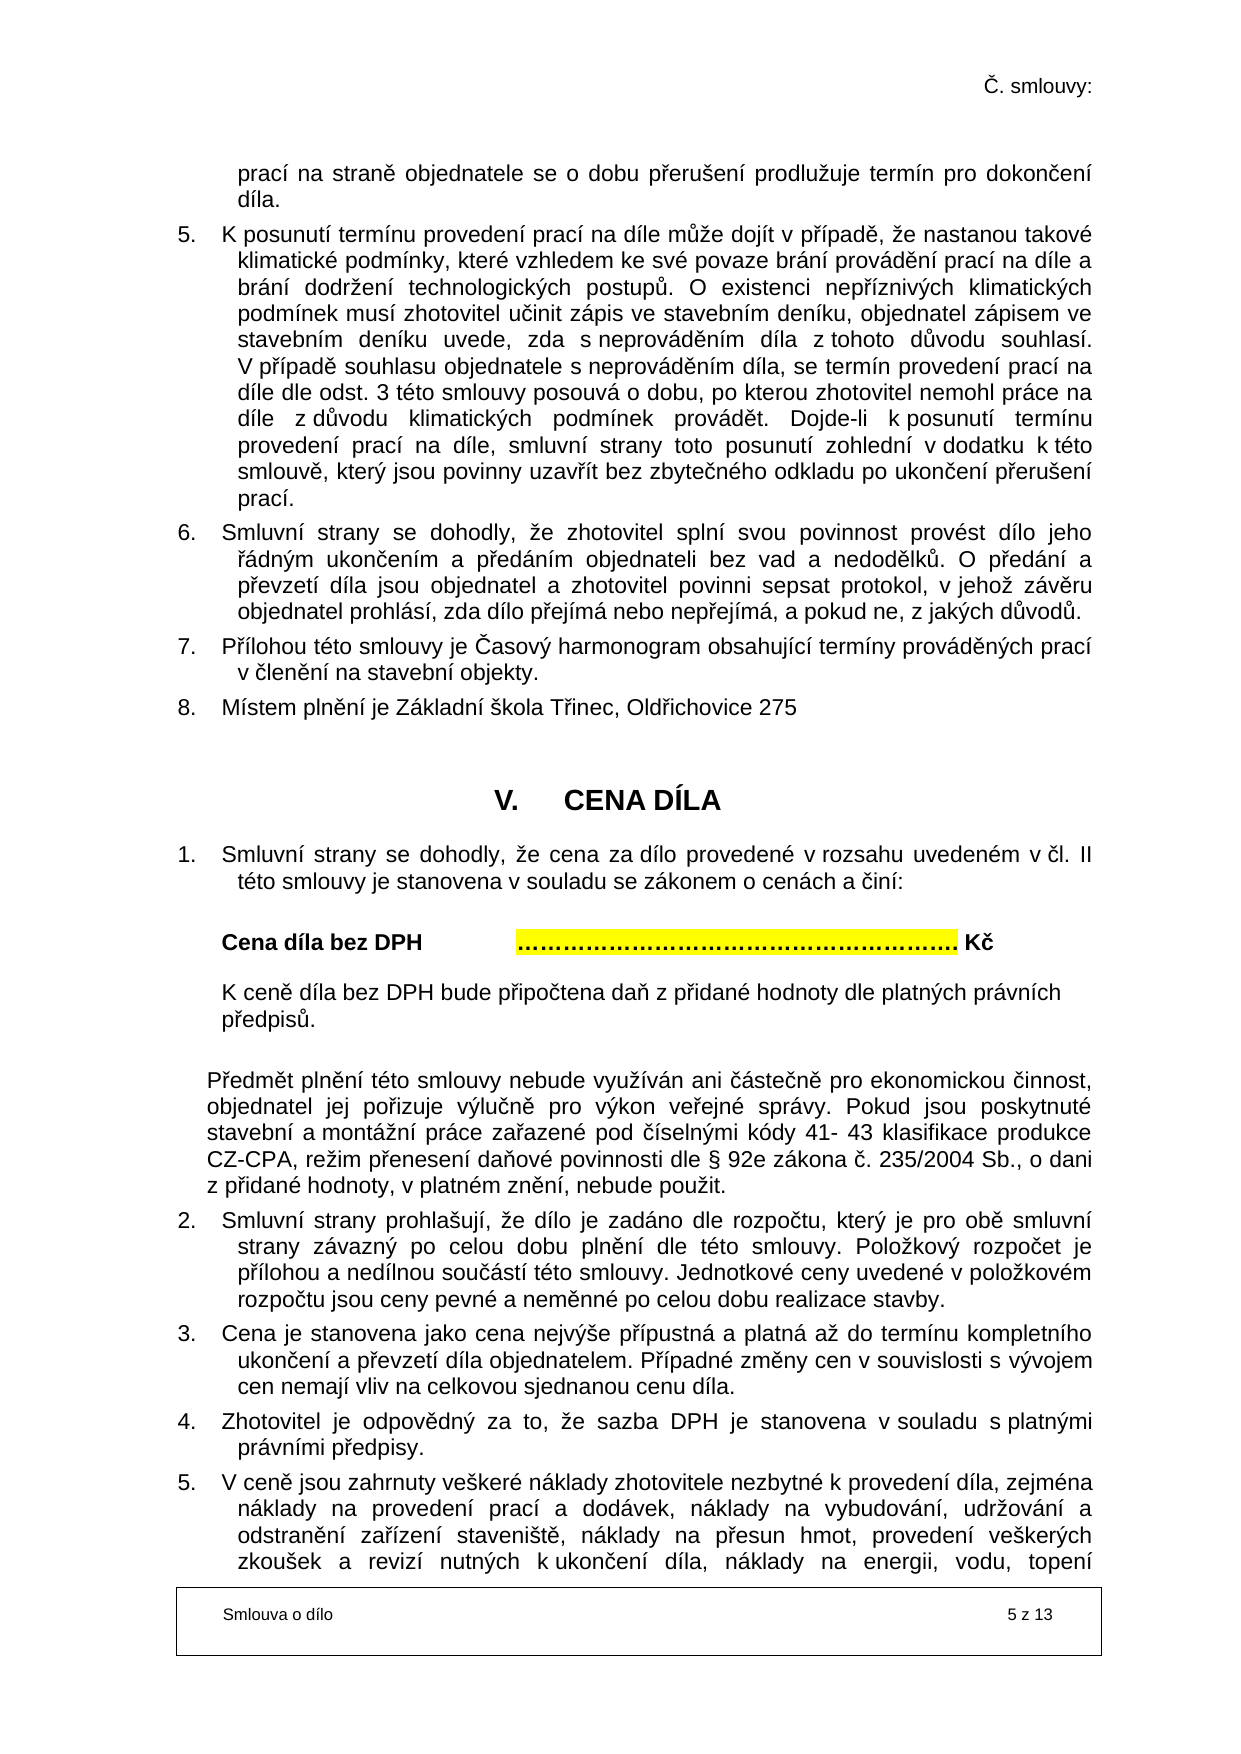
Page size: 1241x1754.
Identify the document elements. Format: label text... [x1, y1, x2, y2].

subtitle 5. K posunutí termínu provedení prací na díle může dojít v případě, že nastanou takové klimatické podmínky, které vzhledem ke své povaze brání provádění prací na díle a brání dodržení technologických postupů. O existenci nepříznivých klimatických podmínek musí zhotovitel učinit zápis ve stavebním deníku, objednatel zápisem ve stavebním deníku uvede, zda s neprováděním díla z tohoto důvodu souhlasí. V případě souhlasu objednatele s neprováděním díla, se termín provedení prací na díle dle odst. 3 této smlouvy posouvá o dobu, po kterou zhotovitel nemohl práce na díle z důvodu klimatických podmínek provádět. Dojde-li k posunutí termínu provedení prací na díle, smluvní strany toto posunutí zohlední v dodatku k této smlouvě, který jsou povinny uzavřít bez zbytečného odkladu po ukončení přerušení prací. [177, 221, 1093, 511]
subtitle 7. Přílohou této smlouvy je Časový harmonogram obsahující termíny prováděných prací v členění na stavební objekty. [177, 633, 1093, 686]
text Cena díla bez DPH …………………………………………………. Kč [958, 929, 1093, 955]
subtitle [177, 1469, 1093, 1574]
text K ceně díla bez DPH bude připočtena daň z přidané hodnoty dle platných právních předpisů. [148, 979, 1093, 1032]
text Předmět plnění této smlouvy nebude využíván ani částečně pro ekonomickou činnost, objednatel jej pořizuje výlučně pro výkon veřejné správy. Pokud jsou poskytnuté stavební a montážní práce zařazené pod číselnými kódy 41- 43 klasifikace produkce CZ-CPA, režim přenesení daňové povinnosti dle § 92e zákona č. 235/2004 Sb., o dani z přidané hodnoty, v platném znění, nebude použit. [207, 1067, 1093, 1198]
subtitle 2. Smluvní strany prohlašují, že dílo je zadáno dle rozpočtu, který je pro obě smluvní strany závazný po celou dobu plnění dle této smlouvy. Položkový rozpočet je přílohou a nedílnou součástí této smlouvy. Jednotkové ceny uvedené v položkovém rozpočtu jsou ceny pevné a neměnné po celou dobu realizace stavby. [177, 1207, 1093, 1312]
subtitle 3. Cena je stanovena jako cena nejvýše přípustná a platná až do termínu kompletního ukončení a převzetí díla objednatelem. Případné změny cen v souvislosti s vývojem cen nemají vliv na celkovou sjednanou cenu díla. [177, 1320, 1093, 1399]
subtitle 8. Místem plnění je Základní škola Třinec, Oldřichovice 275 [177, 694, 1093, 720]
subtitle 4. Zhotovitel je odpovědný za to, že sazba DPH je stanovena v souladu s platnými právními předpisy. [177, 1408, 1093, 1461]
text Cena díla bez DPH …………………………………………………. Kč [148, 929, 516, 955]
subtitle 1. Smluvní strany se dohodly, že cena za dílo provedené v rozsahu uvedeném v čl. II této smlouvy je stanovena v souladu se zákonem o cenách a činí: [177, 841, 1093, 894]
subtitle 6. Smluvní strany se dohodly, že zhotovitel splní svou povinnost provést dílo jeho řádným ukončením a předáním objednateli bez vad a nedodělků. O předání a převzetí díla jsou objednatel a zhotovitel povinni sepsat protokol, v jehož závěru objednatel prohlásí, zda dílo přejímá nebo nepřejímá, a pokud ne, z jakých důvodů. [177, 519, 1093, 624]
subtitle CENA DÍLA [148, 783, 1093, 816]
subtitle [177, 160, 1093, 213]
